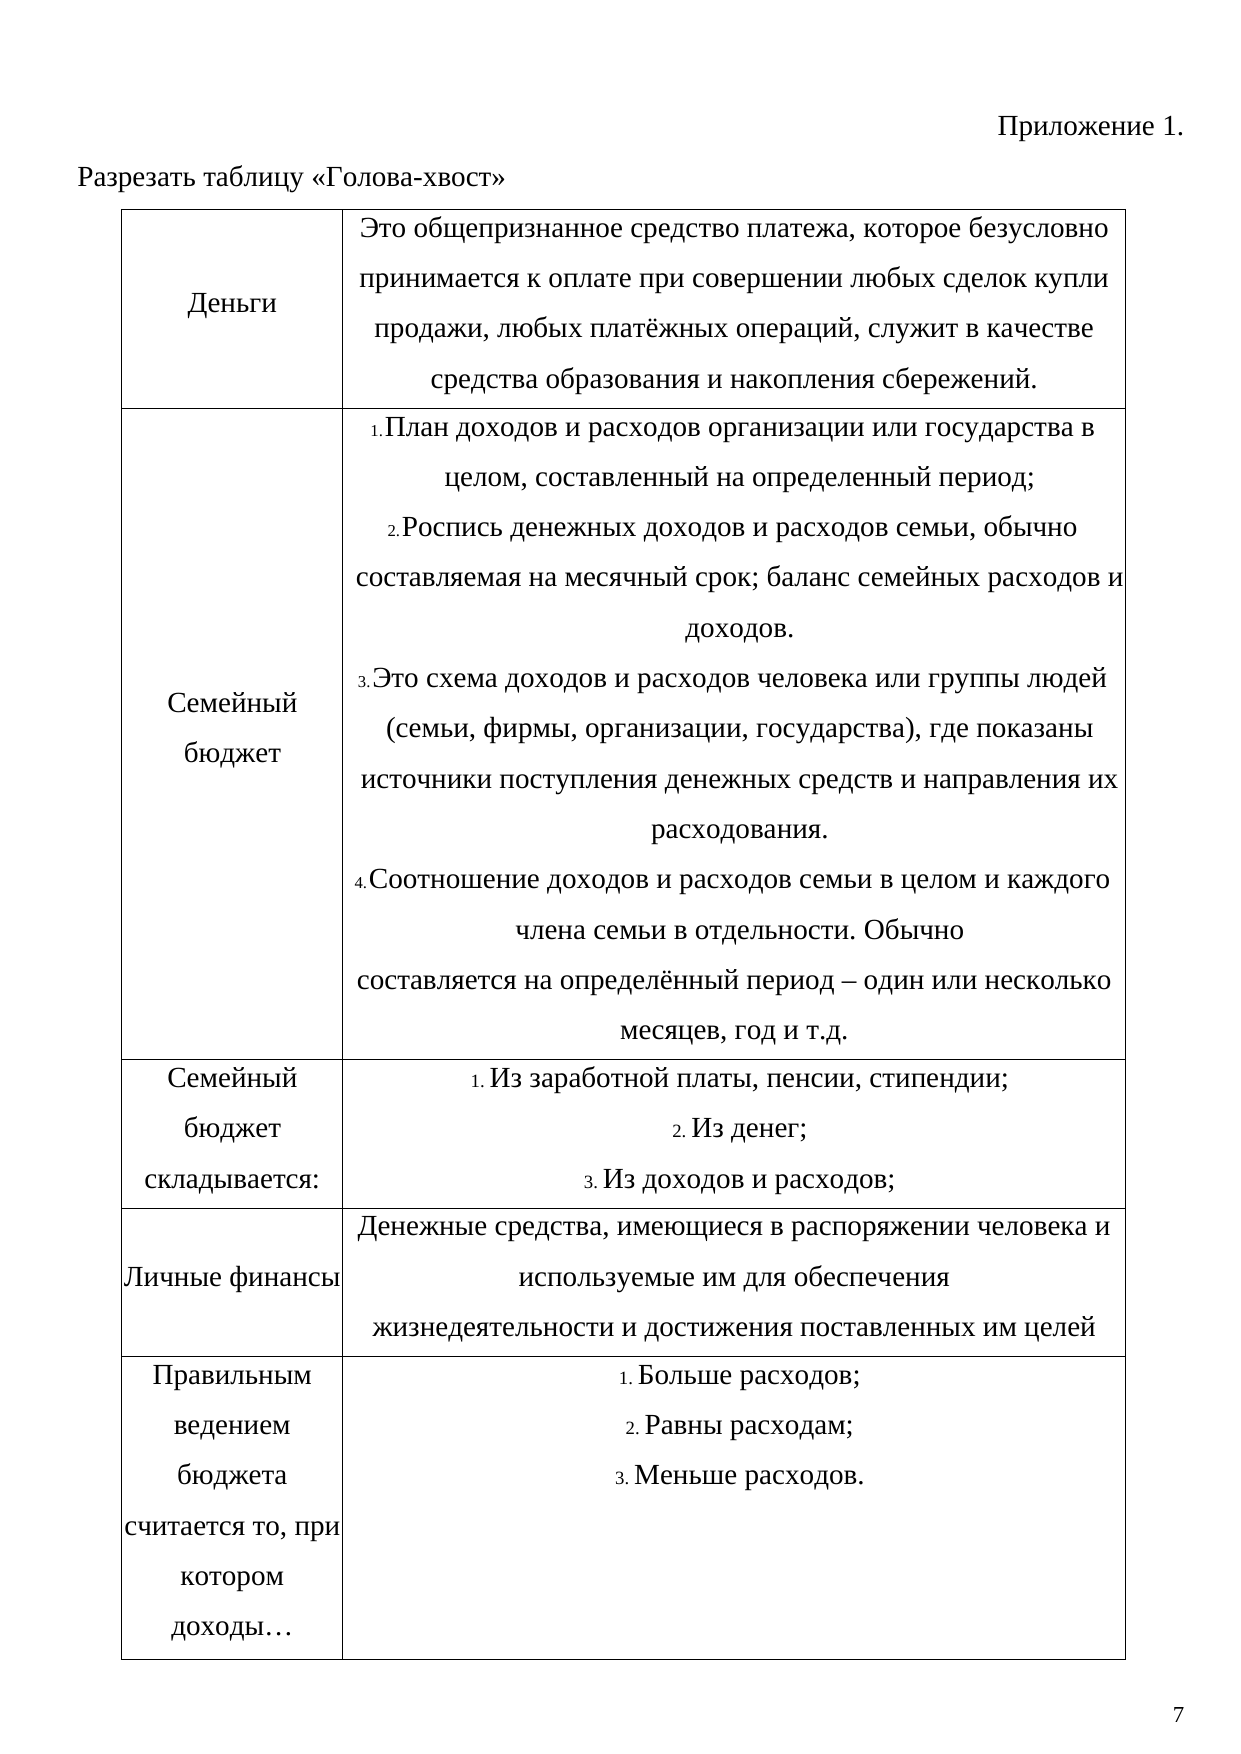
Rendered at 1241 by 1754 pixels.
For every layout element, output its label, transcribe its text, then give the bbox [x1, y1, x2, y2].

table_cell Денежные средства, имеющиеся в распоряжении человека и используемые им для обеспечения жизнедеятельности и достижения поставленных им целей [343, 1209, 1125, 1356]
table_header Это общепризнанное средство платежа, которое безусловно принимается к оплате при совершении любых сделок купли продажи, любых платёжных операций, служит в качестве средства образования и накопления сбережений. [343, 210, 1125, 408]
table_cell Личные финансы [122, 1209, 342, 1356]
table_header Деньги [122, 210, 342, 408]
text Приложение 1. [77, 108, 1184, 142]
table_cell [343, 1357, 1125, 1658]
table_cell Из заработной платы, пенсии, стипендии; Из денег; Из доходов и расходов; [343, 1060, 1125, 1207]
text Разрезать таблицу «Голова-хвост» [77, 159, 1184, 192]
table_cell Семейный бюджет складывается: [122, 1060, 342, 1207]
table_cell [122, 1357, 342, 1658]
table_cell Семейный бюджет [122, 409, 342, 1059]
table_cell План доходов и расходов организации или государства в целом, составленный на определенный период; Роспись денежных доходов и расходов семьи, обычно составляемая на месячный срок; баланс семейных расходов и доходов. Это схема доходов и расходов человека или группы людей (семьи, фирмы, организации, государства), где показаны источники поступления денежных средств и направления их расходования. Соотношение доходов и расходов семьи в целом и каждого члена семьи в отдельности. Обычно составляется на определённый период – один или несколько месяцев, год и т.д. [343, 409, 1125, 1059]
